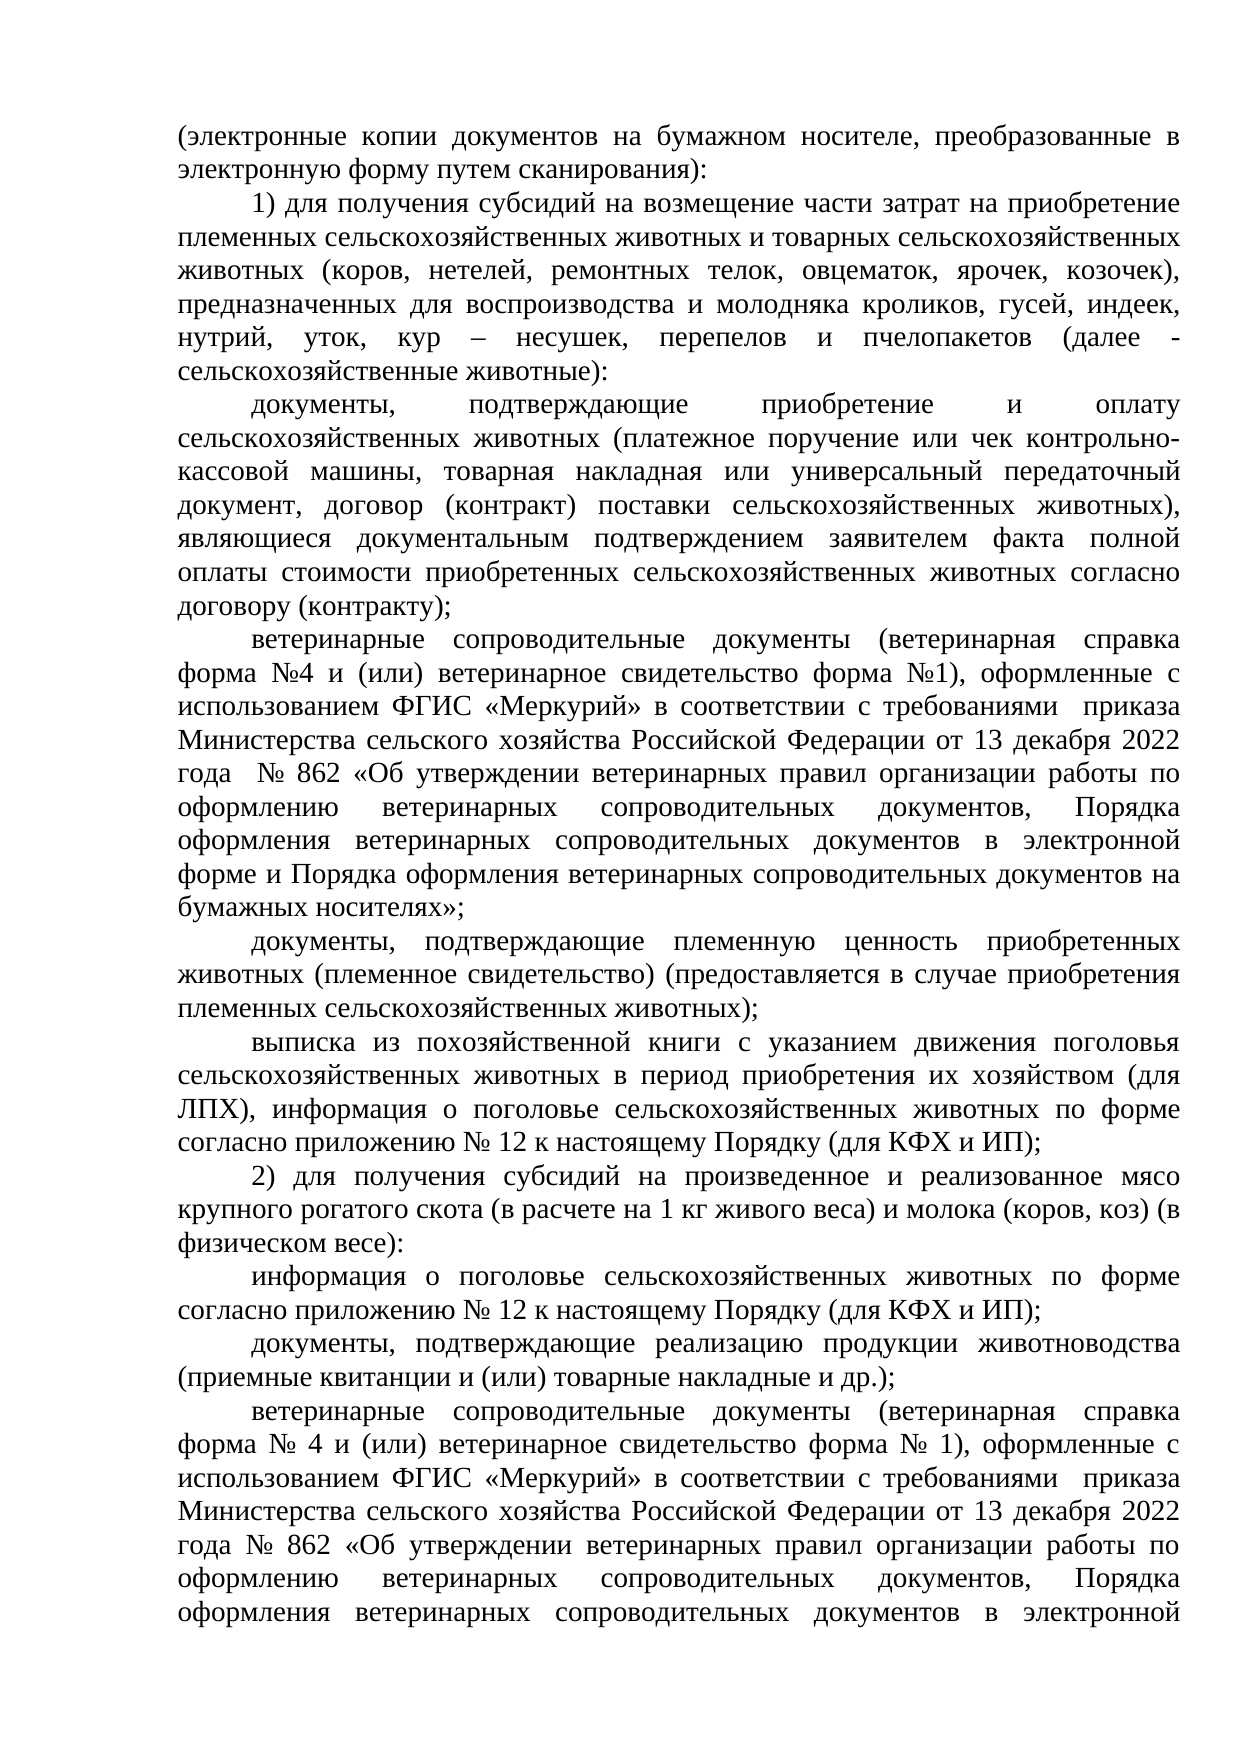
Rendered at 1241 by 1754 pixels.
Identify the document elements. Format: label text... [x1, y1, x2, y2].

text документы, подтверждающие племенную ценность приобретенных животных (племенное свидетельство) (предоставляется в случае приобретения племенных сельскохозяйственных животных); [177, 923, 1181, 1024]
text информация о поголовье сельскохозяйственных животных по форме согласно приложению № 12 к настоящему Порядку (для КФХ и ИП); [177, 1258, 1181, 1326]
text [177, 118, 1181, 185]
text ветеринарные сопроводительные документы (ветеринарная справка форма №4 и (или) ветеринарное свидетельство форма №1), оформленные с использованием ФГИС «Меркурий» в соответствии с требованиями приказа Министерства сельского хозяйства Российской Федерации от 13 декабря 2022 года № 862 «Об утверждении ветеринарных правил организации работы по оформлению ветеринарных сопроводительных документов, Порядка оформления ветеринарных сопроводительных документов в электронной форме и Порядка оформления ветеринарных сопроводительных документов на бумажных носителях»; [177, 621, 1181, 923]
text 1) для получения субсидий на возмещение части затрат на приобретение племенных сельскохозяйственных животных и товарных сельскохозяйственных животных (коров, нетелей, ремонтных телок, овцематок, ярочек, козочек), предназначенных для воспроизводства и молодняка кроликов, гусей, индеек, нутрий, уток, кур – несушек, перепелов и пчелопакетов (далее - сельскохозяйственные животные): [177, 185, 1181, 386]
text документы, подтверждающие приобретение и оплату сельскохозяйственных животных (платежное поручение или чек контрольно-кассовой машины, товарная накладная или универсальный передаточный документ, договор (контракт) поставки сельскохозяйственных животных), являющиеся документальным подтверждением заявителем факта полной оплаты стоимости приобретенных сельскохозяйственных животных согласно договору (контракту); [177, 386, 1181, 621]
text 2) для получения субсидий на произведенное и реализованное мясо крупного рогатого скота (в расчете на 1 кг живого веса) и молока (коров, коз) (в физическом весе): [177, 1158, 1181, 1258]
text документы, подтверждающие реализацию продукции животноводства (приемные квитанции и (или) товарные накладные и др.); [177, 1326, 1181, 1393]
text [177, 1393, 1181, 1627]
text выписка из похозяйственной книги с указанием движения поголовья сельскохозяйственных животных в период приобретения их хозяйством (для ЛПХ), информация о поголовье сельскохозяйственных животных по форме согласно приложению № 12 к настоящему Порядку (для КФХ и ИП); [177, 1024, 1181, 1158]
